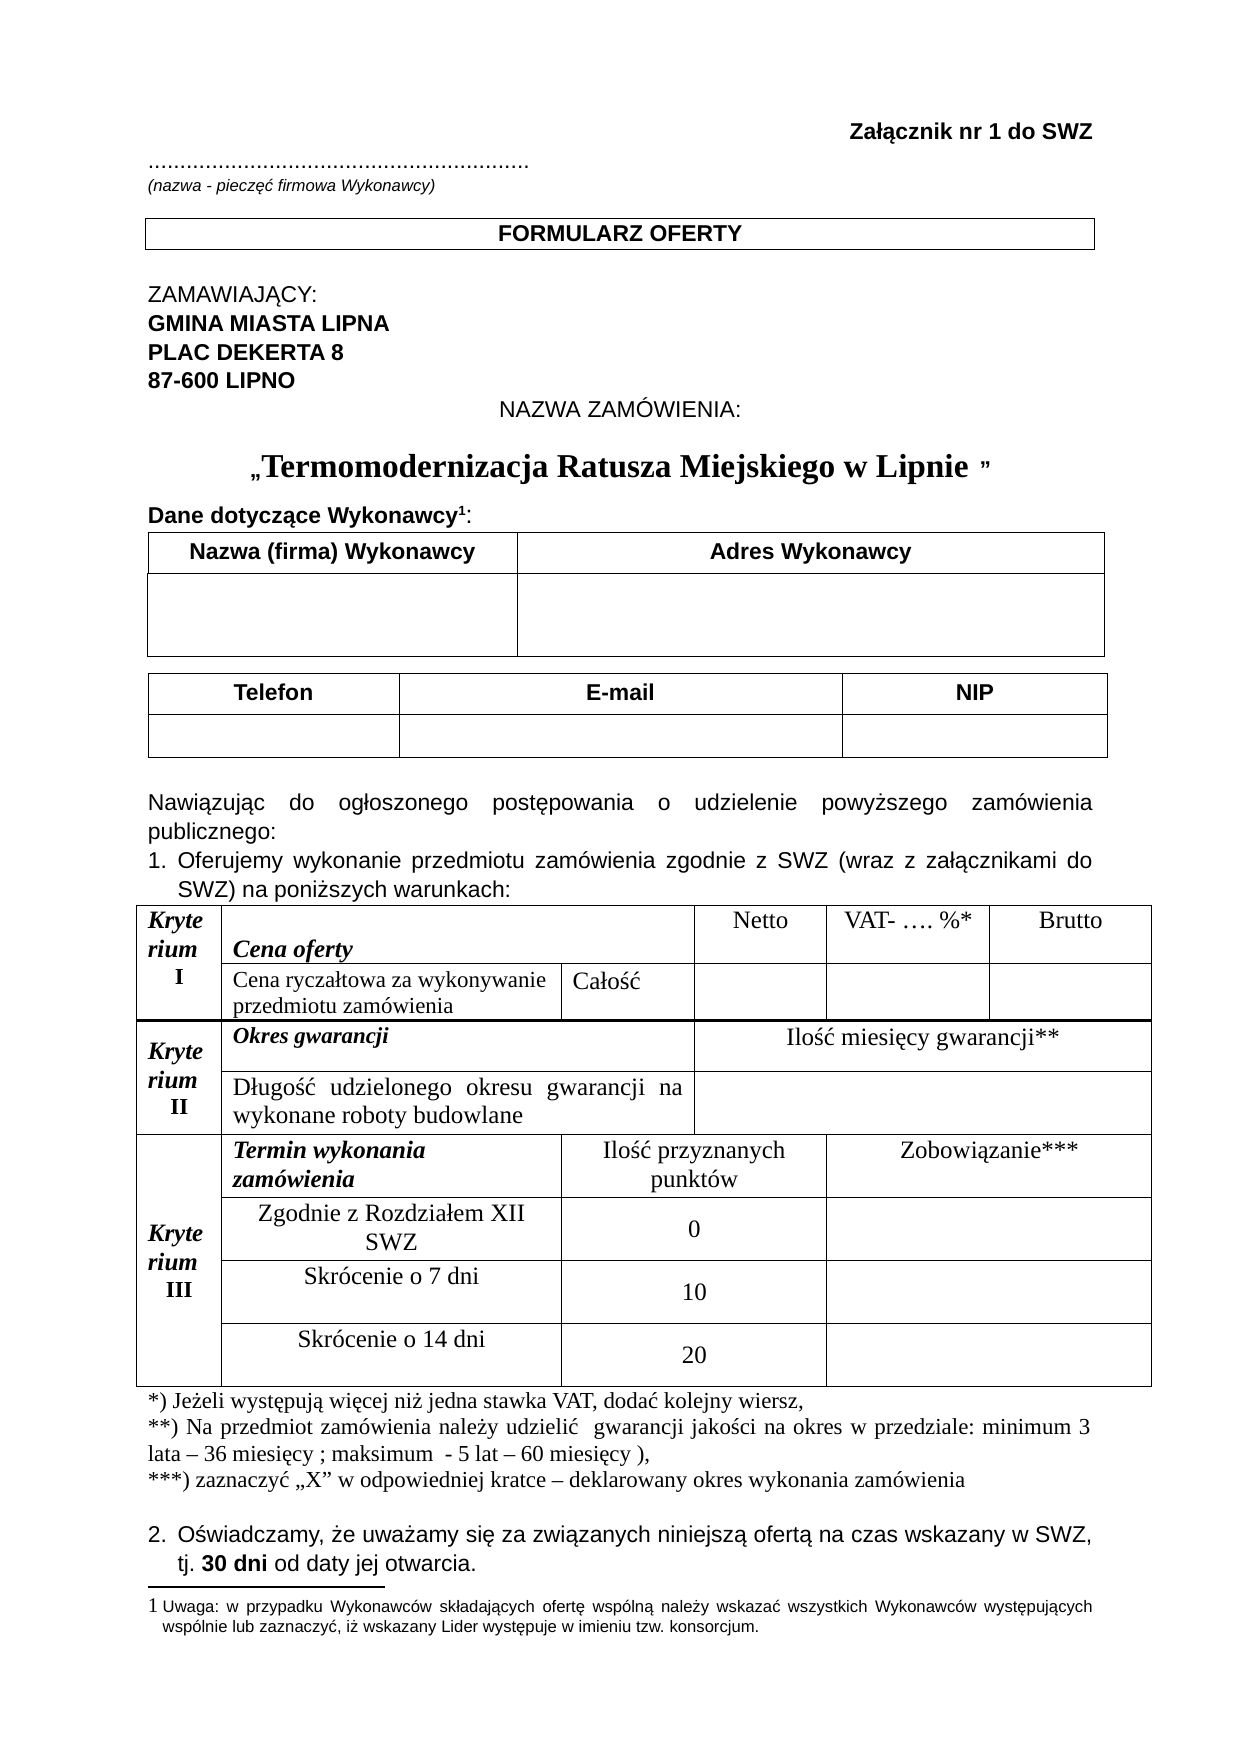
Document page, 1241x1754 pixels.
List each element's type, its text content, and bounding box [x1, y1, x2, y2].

table_header Adres Wykonawcy [518, 533, 1104, 573]
table_header Cena oferty [222, 906, 694, 963]
table_cell Zgodnie z Rozdziałem XII SWZ [222, 1198, 561, 1260]
text **) Na przedmiot zamówienia należy udzielić gwarancji jakości na okres w przedziale: minimum 3 lata – 36 miesięcy ; maksimum - 5 lat – 60 miesięcy ), [148, 1413, 1092, 1466]
table_cell Okres gwarancji [222, 1022, 694, 1071]
table_header E-mail [400, 674, 842, 714]
text ZAMAWIAJĄCY: [148, 281, 1092, 307]
table_header VAT- …. %* [827, 906, 989, 963]
text Dane dotyczące Wykonawcy: [148, 501, 1092, 529]
table_cell [695, 964, 826, 1019]
table_header Netto [695, 906, 826, 963]
table_cell [827, 1198, 1151, 1260]
table_cell [827, 1261, 1151, 1323]
text 87-600 LIPNO [148, 367, 1092, 394]
table_header Brutto [990, 906, 1151, 963]
table_cell [400, 715, 842, 757]
table_cell Całość [562, 964, 694, 1019]
table_cell Skrócenie o 7 dni [222, 1261, 561, 1323]
text „Termomodernizacja Ratusza Miejskiego w Lipnie ” [148, 446, 1092, 485]
table_cell Długość udzielonego okresu gwarancji na wykonane roboty budowlane [222, 1072, 694, 1134]
table_cell [827, 964, 989, 1019]
table_header Kryterium I [137, 906, 221, 1019]
table_cell 0 [562, 1198, 826, 1260]
text NAZWA ZAMÓWIENIA: [148, 396, 1092, 423]
table_cell [695, 1072, 1151, 1134]
table_cell [990, 964, 1151, 1019]
table_cell 10 [562, 1261, 826, 1323]
table_header Nazwa (firma) Wykonawcy [149, 533, 517, 573]
text ............................................................ [148, 147, 1092, 173]
table_header Telefon [149, 674, 399, 714]
table_cell 20 [562, 1324, 826, 1386]
table_cell Termin wykonania zamówienia [222, 1135, 561, 1197]
text Gmina MiasTA LIPNA [148, 309, 1092, 336]
text *) Jeżeli występują więcej niż jedna stawka VAT, dodać kolejny wiersz, [148, 1387, 1092, 1413]
table_cell Kryterium II [137, 1022, 221, 1134]
table_cell Skrócenie o 14 dni [222, 1324, 561, 1386]
table_header NIP [843, 674, 1107, 714]
text ***) zaznaczyć „X” w odpowiedniej kratce – deklarowany okres wykonania zamówienia [148, 1466, 1092, 1492]
table_cell Cena ryczałtowa za wykonywanie przedmiotu zamówienia [222, 964, 561, 1019]
text (nazwa - pieczęć firmowa Wykonawcy) [148, 176, 1092, 195]
list Oświadczamy, że uważamy się za związanych niniejszą ofertą na czas wskazany w SWZ, tj. 30 dni od daty jej otwarcia. [148, 1521, 1092, 1577]
table_cell [149, 715, 399, 757]
table_cell Ilość przyznanych punktów [562, 1135, 826, 1197]
table_cell Kryterium III [137, 1135, 221, 1386]
table_cell [148, 574, 517, 656]
table_cell Ilość miesięcy gwarancji** [695, 1022, 1151, 1071]
text Załącznik nr 1 do SWZ [148, 118, 1092, 144]
text PLAC DEKERTA 8 [148, 338, 1092, 365]
table_cell [827, 1324, 1151, 1386]
list Oferujemy wykonanie przedmiotu zamówienia zgodnie z SWZ (wraz z załącznikami do SWZ) na poniższych warunkach: [148, 847, 1092, 902]
table_cell [518, 574, 1104, 656]
text FORMULARZ OFERTY [146, 219, 1094, 249]
text Nawiązując do ogłoszonego postępowania o udzielenie powyższego zamówienia publicznego: [148, 789, 1092, 844]
table_cell Zobowiązanie*** [827, 1135, 1151, 1197]
table_cell [843, 715, 1107, 757]
